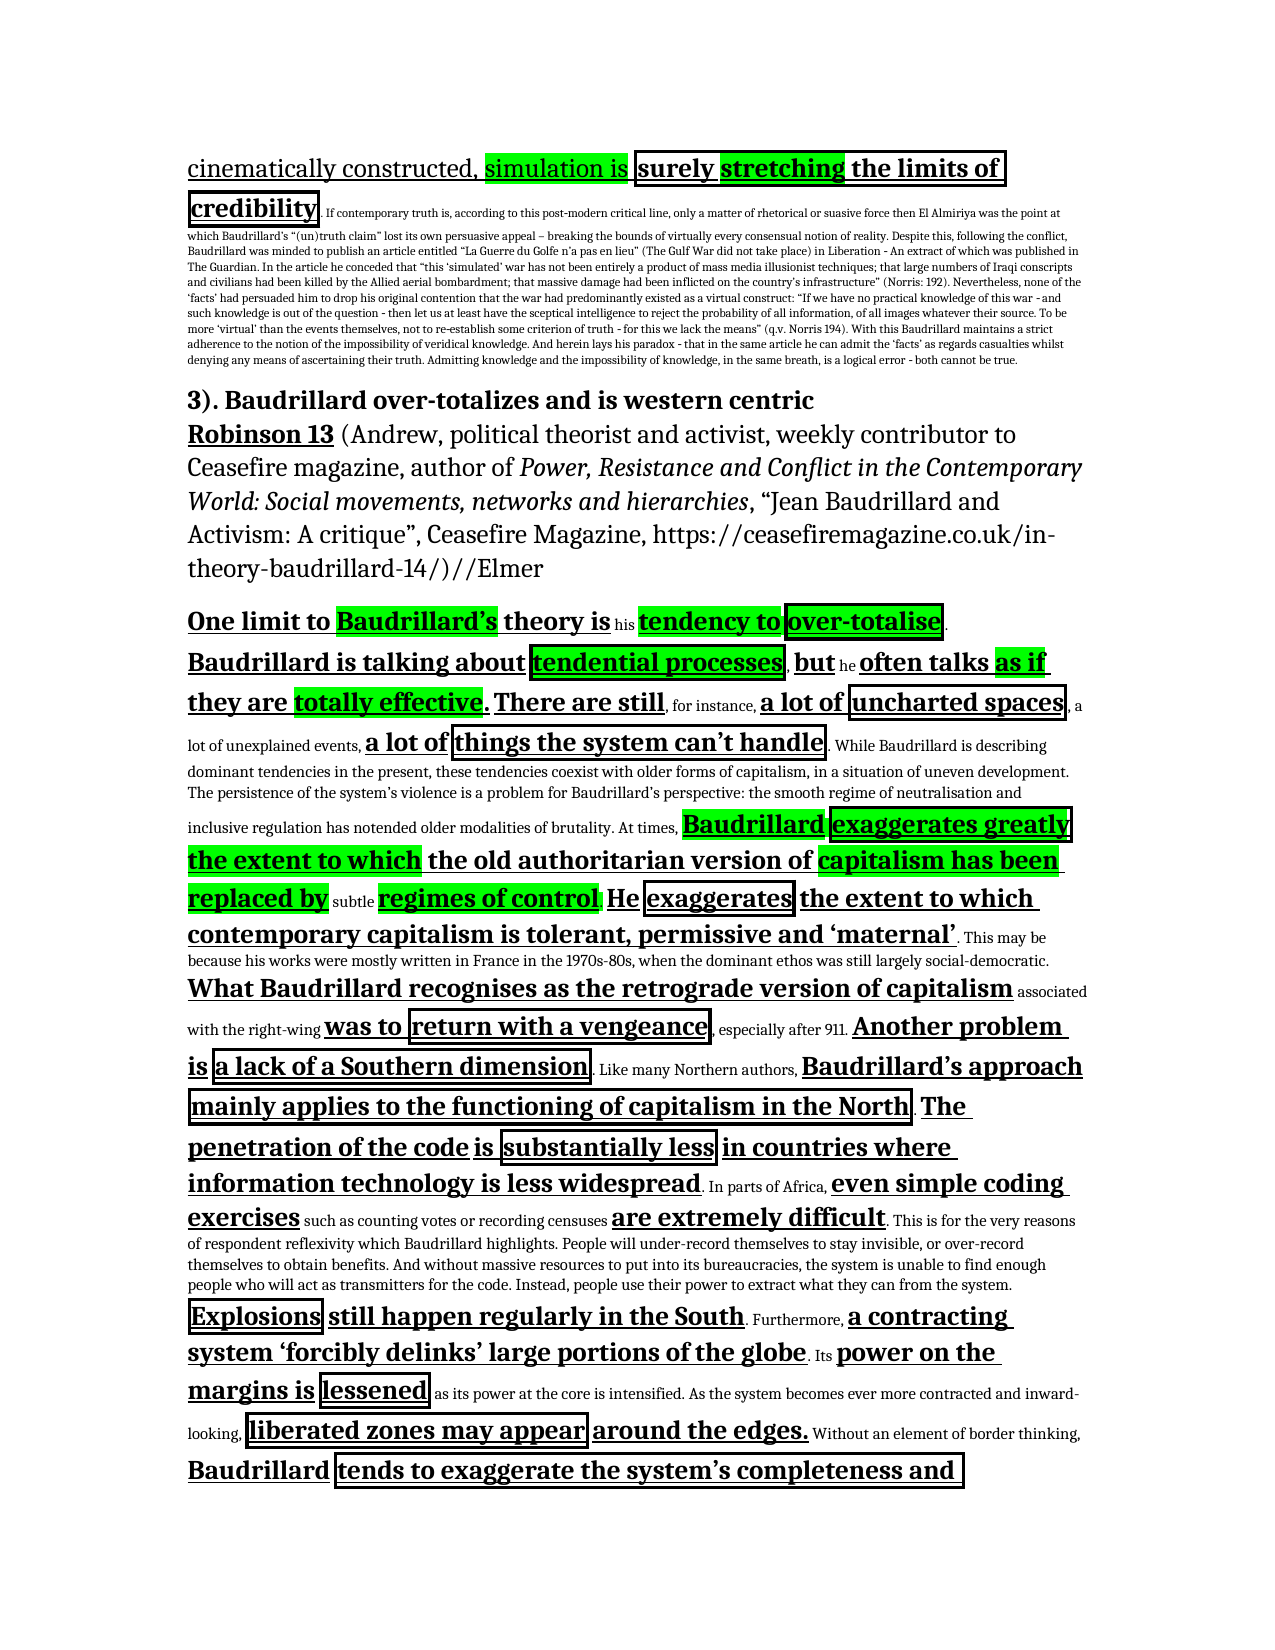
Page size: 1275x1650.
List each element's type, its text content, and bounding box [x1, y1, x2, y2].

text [187, 150, 1087, 367]
subtitle 3). Baudrillard over-totalizes and is western centric [187, 385, 1087, 416]
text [187, 603, 1087, 1489]
text Robinson 13 (Andrew, political theorist and activist, weekly contributor to Ceasefire magazine, author of Power, Resistance and Conflict in the Contemporary World: Social movements, networks and hierarchies, “Jean Baudrillard and Activism: A critique”, Ceasefire Magazine, https://ceasefiremagazine.co.uk/in-theory-baudrillard-14/)//Elmer [187, 419, 1087, 584]
